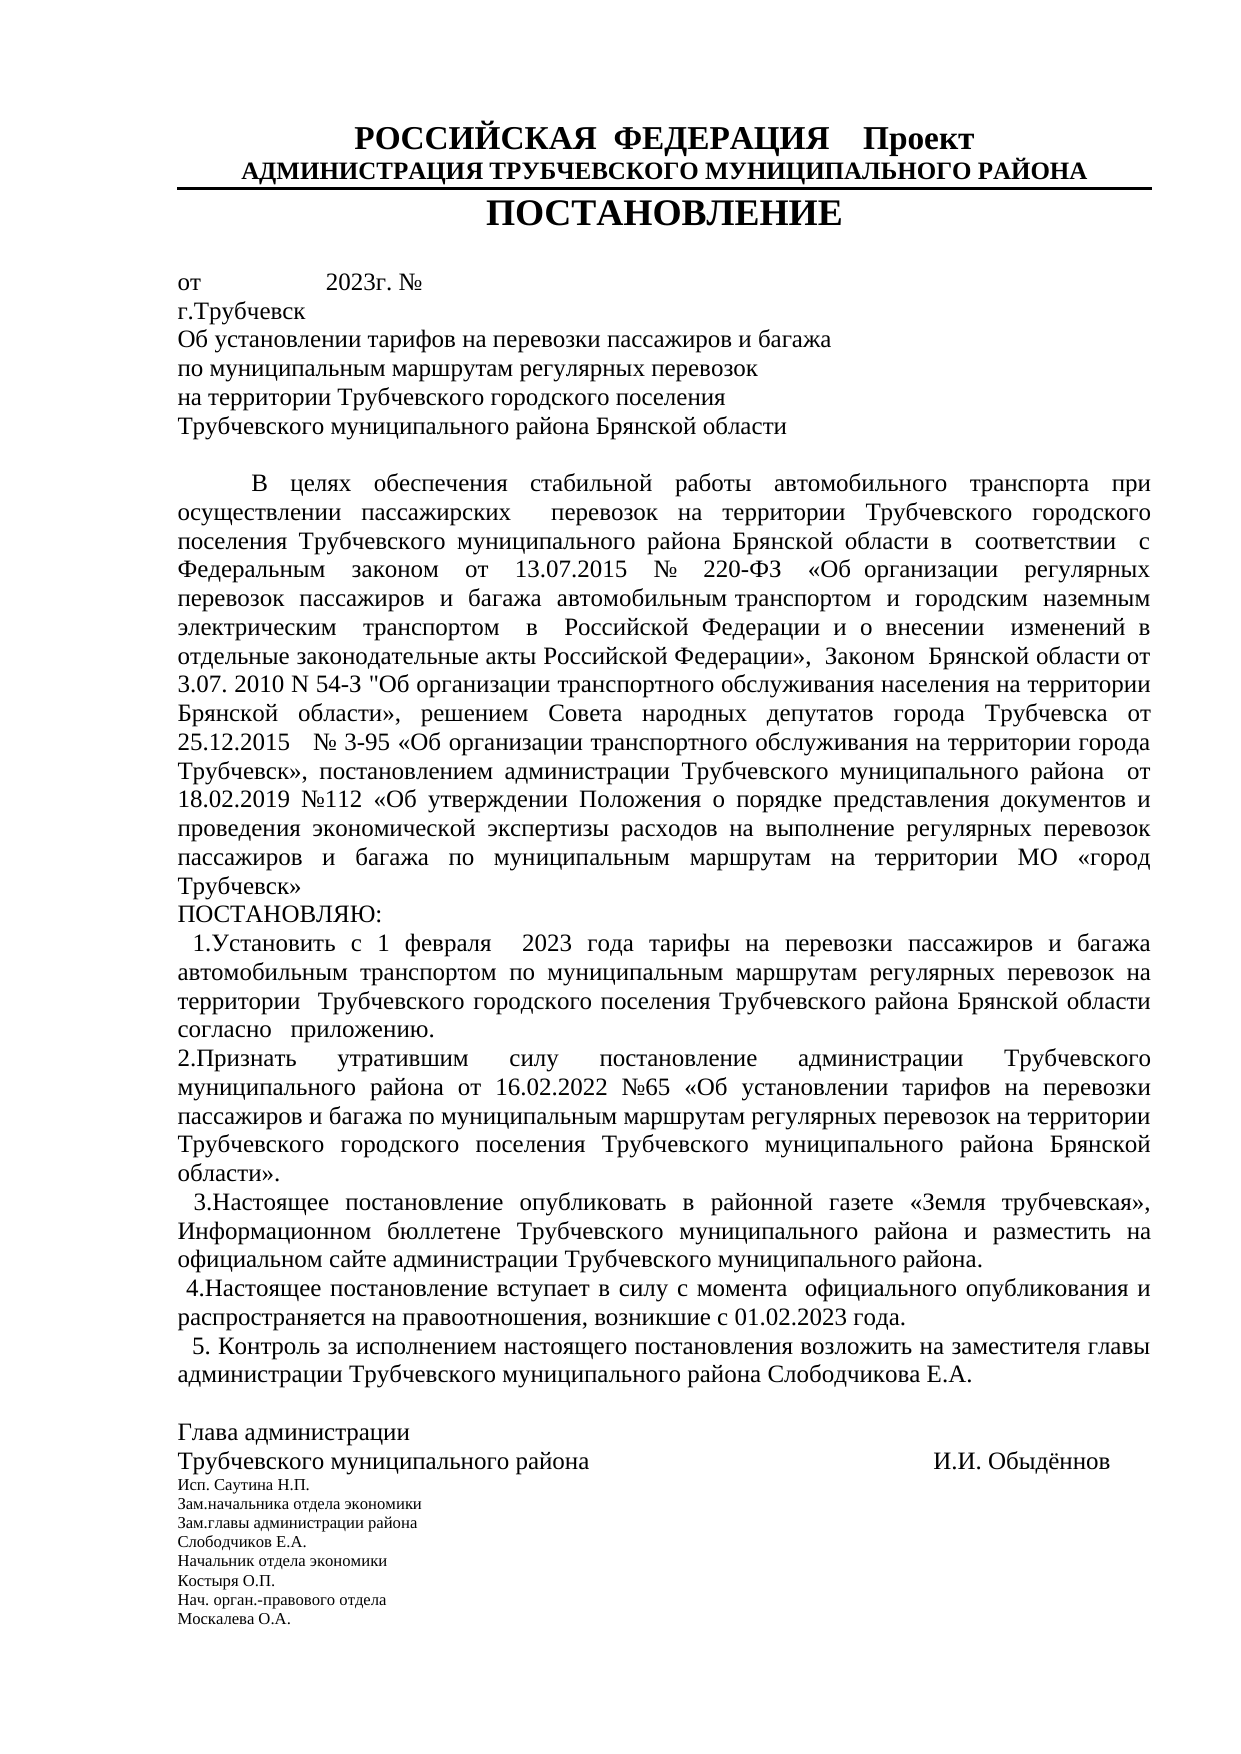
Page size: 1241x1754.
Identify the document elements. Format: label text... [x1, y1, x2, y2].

text г.Трубчевск [177, 296, 1152, 324]
text Зам.начальника отдела экономики [177, 1494, 1152, 1513]
text Слободчиков Е.А. [177, 1532, 1152, 1551]
text АДМИНИСТРАЦИЯ ТРУБЧЕВСКОГО МУНИЦИПАЛЬНОГО РАЙОНА [177, 156, 1152, 187]
text Нач. орган.-правового отдела [177, 1589, 1152, 1609]
text Трубчевского муниципального района И.И. Обыдённов [177, 1446, 1152, 1474]
text от 2023г. № [177, 267, 1152, 296]
text по муниципальным маршрутам регулярных перевозок [177, 353, 1152, 382]
text Трубчевского муниципального района Брянской области [177, 411, 1152, 439]
text РОССИЙСКАЯ ФЕДЕРАЦИЯ Проект [177, 118, 1152, 156]
text 1.Установить с 1 февраля 2023 года тарифы на перевозки пассажиров и багажа автомобильным транспортом по муниципальным маршрутам регулярных перевозок на территории Трубчевского городского поселения Трубчевского района Брянской области согласно приложению. [177, 928, 1152, 1043]
text Москалева О.А. [177, 1609, 1152, 1628]
text Об установлении тарифов на перевозки пассажиров и багажа [177, 324, 1152, 353]
text Зам.главы администрации района [177, 1513, 1152, 1532]
text ПОСТАНОВЛЕНИЕ [177, 190, 1152, 233]
text Исп. Саутина Н.П. [177, 1474, 1152, 1494]
text Глава администрации [177, 1417, 1152, 1446]
text на территории Трубчевского городского поселения [177, 382, 1152, 411]
text ПОСТАНОВЛЯЮ: [177, 899, 1152, 928]
text 3.Настоящее постановление опубликовать в районной газете «Земля трубчевская», Информационном бюллетене Трубчевского муниципального района и разместить на официальном сайте администрации Трубчевского муниципального района. [177, 1187, 1152, 1273]
text 4.Настоящее постановление вступает в силу с момента официального опубликования и распространяется на правоотношения, возникшие с 01.02.2023 года. [177, 1273, 1152, 1331]
text 5. Контроль за исполнением настоящего постановления возложить на заместителя главы администрации Трубчевского муниципального района Слободчикова Е.А. [177, 1331, 1152, 1388]
text 2.Признать утратившим силу постановление администрации Трубчевского муниципального района от 16.02.2022 №65 «Об установлении тарифов на перевозки пассажиров и багажа по муниципальным маршрутам регулярных перевозок на территории Трубчевского городского поселения Трубчевского муниципального района Брянской области». [177, 1043, 1152, 1187]
text В целях обеспечения стабильной работы автомобильного транспорта при осуществлении пассажирских перевозок на территории Трубчевского городского поселения Трубчевского муниципального района Брянской области в соответствии с Федеральным законом от 13.07.2015 № 220-ФЗ «Об организации регулярных перевозок пассажиров и багажа автомобильным транспортом и городским наземным электрическим транспортом в Российской Федерации и о внесении изменений в отдельные законодательные акты Российской Федерации», Законом Брянской области от 3.07. 2010 N 54-З "Об организации транспортного обслуживания населения на территории Брянской области», решением Совета народных депутатов города Трубчевска от 25.12.2015 № 3-95 «Об организации транспортного обслуживания на территории города Трубчевск», постановлением администрации Трубчевского муниципального района от 18.02.2019 №112 «Об утверждении Положения о порядке представления документов и проведения экономической экспертизы расходов на выполнение регулярных перевозок пассажиров и багажа по муниципальным маршрутам на территории МО «город Трубчевск» [177, 468, 1152, 899]
text Костыря О.П. [177, 1570, 1152, 1589]
text Начальник отдела экономики [177, 1551, 1152, 1570]
